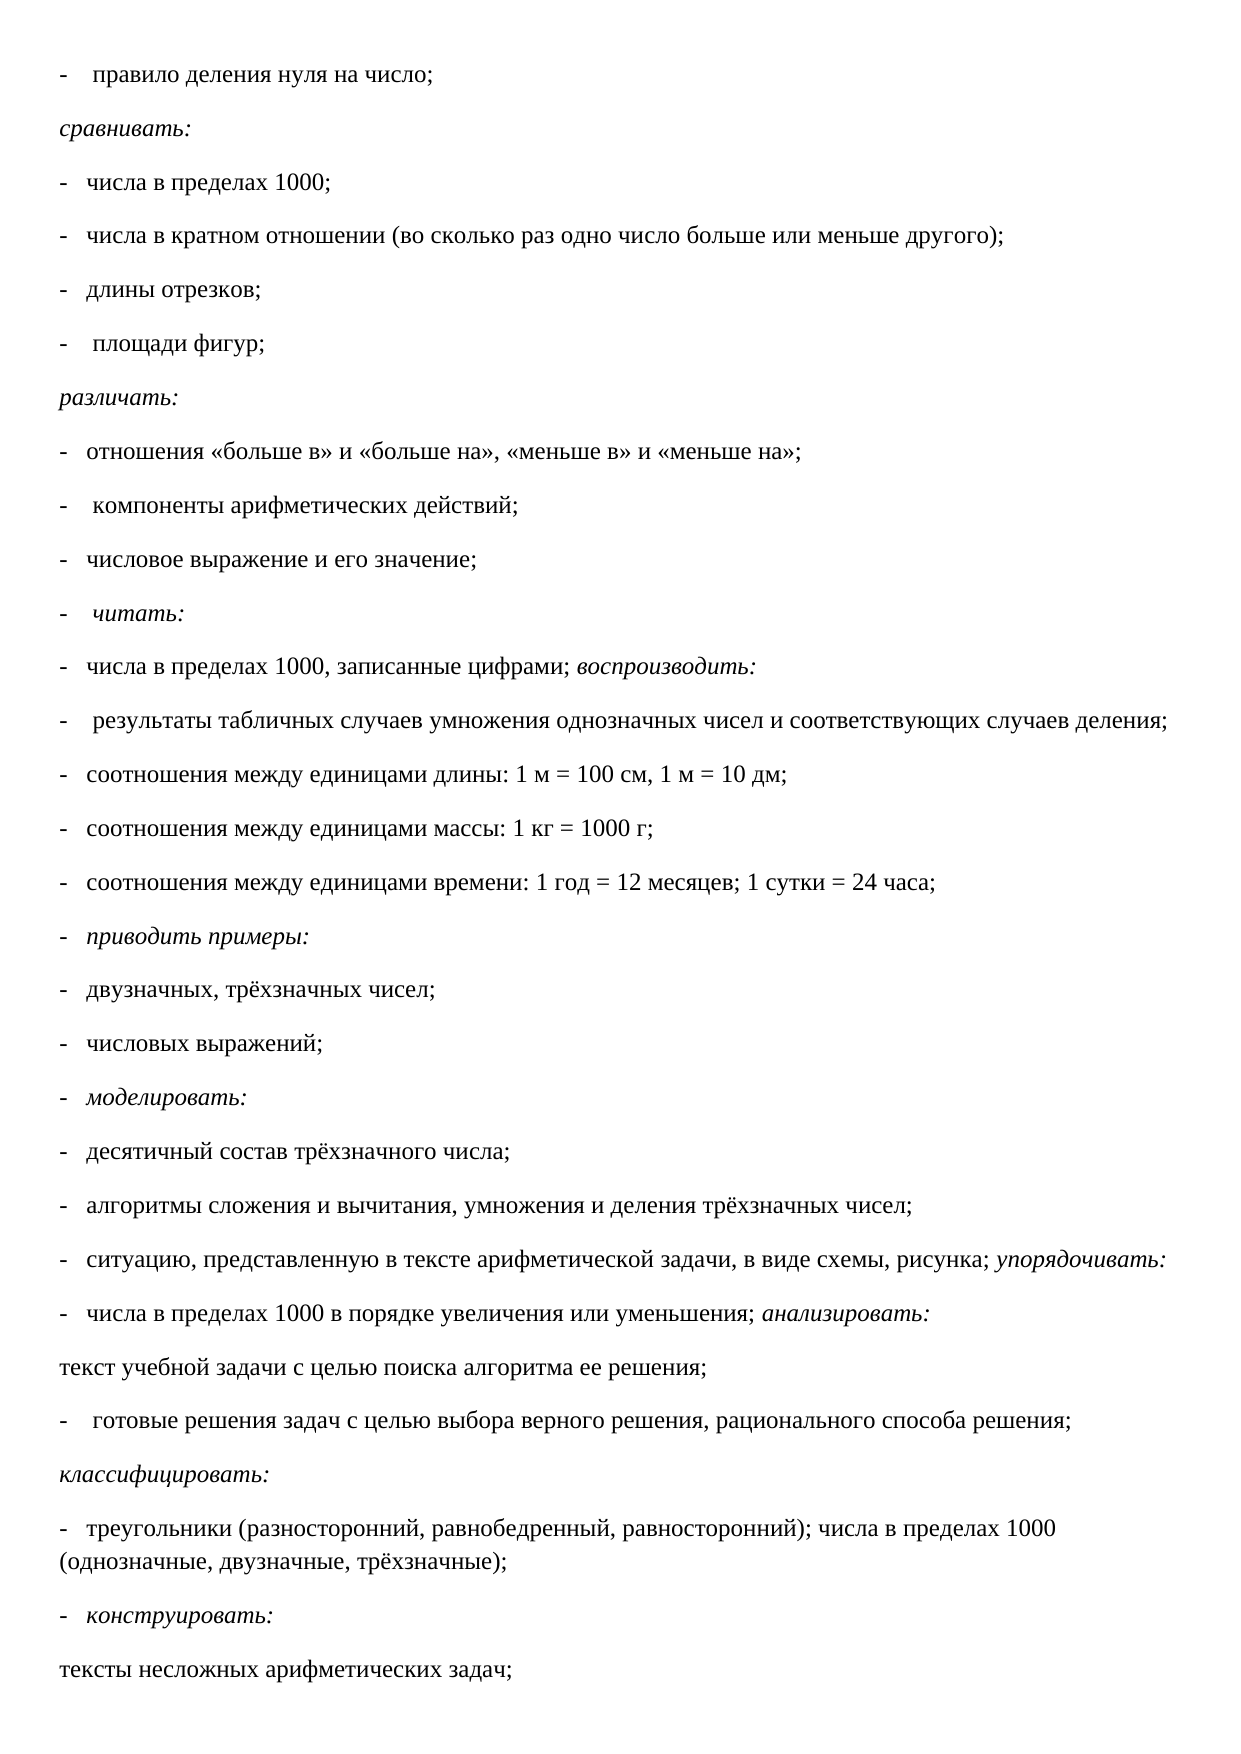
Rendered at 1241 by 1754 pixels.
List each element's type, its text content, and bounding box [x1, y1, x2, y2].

text - отношения «больше в» и «больше на», «меньше в» и «меньше на»; [59, 436, 1181, 465]
text сравнивать: [59, 113, 1181, 142]
text - соотношения между единицами массы: 1 кг = 1000 г; [59, 813, 1181, 842]
text - читать: [59, 598, 1181, 626]
text - двузначных, трёхзначных чисел; [59, 974, 1181, 1003]
text - правило деления нуля на число; [59, 59, 1181, 88]
text - моделировать: [59, 1082, 1181, 1111]
text - готовые решения задач с целью выбора верного решения, рационального способа решения; [59, 1405, 1181, 1434]
text - треугольники (разносторонний, равнобедренный, равносторонний); числа в пределах 1000 (однозначные, двузначные, трёхзначные); [59, 1513, 1181, 1575]
text - соотношения между единицами длины: 1 м = 100 см, 1 м = 10 дм; [59, 759, 1181, 788]
text - числовое выражение и его значение; [59, 544, 1181, 572]
text - числа в пределах 1000; [59, 167, 1181, 196]
text различать: [59, 382, 1181, 411]
text - приводить примеры: [59, 921, 1181, 949]
text текст учебной задачи с целью поиска алгоритма ее решения; [59, 1352, 1181, 1380]
text - конструировать: [59, 1600, 1181, 1629]
text - соотношения между единицами времени: 1 год = 12 месяцев; 1 сутки = 24 часа; [59, 867, 1181, 896]
text - компоненты арифметических действий; [59, 490, 1181, 519]
text - десятичный состав трёхзначного числа; [59, 1136, 1181, 1165]
text - числа в пределах 1000, записанные цифрами; воспроизводить: [59, 651, 1181, 680]
text - площади фигур; [59, 328, 1181, 357]
text - числа в кратном отношении (во сколько раз одно число больше или меньше другого); [59, 221, 1181, 249]
text - алгоритмы сложения и вычитания, умножения и деления трёхзначных чисел; [59, 1190, 1181, 1219]
text - числовых выражений; [59, 1028, 1181, 1057]
text - результаты табличных случаев умножения однозначных чисел и соответствующих случаев деления; [59, 705, 1181, 734]
text тексты несложных арифметических задач; [59, 1654, 1181, 1683]
text классифицировать: [59, 1459, 1181, 1488]
text - числа в пределах 1000 в порядке увеличения или уменьшения; анализировать: [59, 1298, 1181, 1326]
text - ситуацию, представленную в тексте арифметической задачи, в виде схемы, рисунка; упорядочивать: [59, 1244, 1181, 1273]
text - длины отрезков; [59, 274, 1181, 303]
